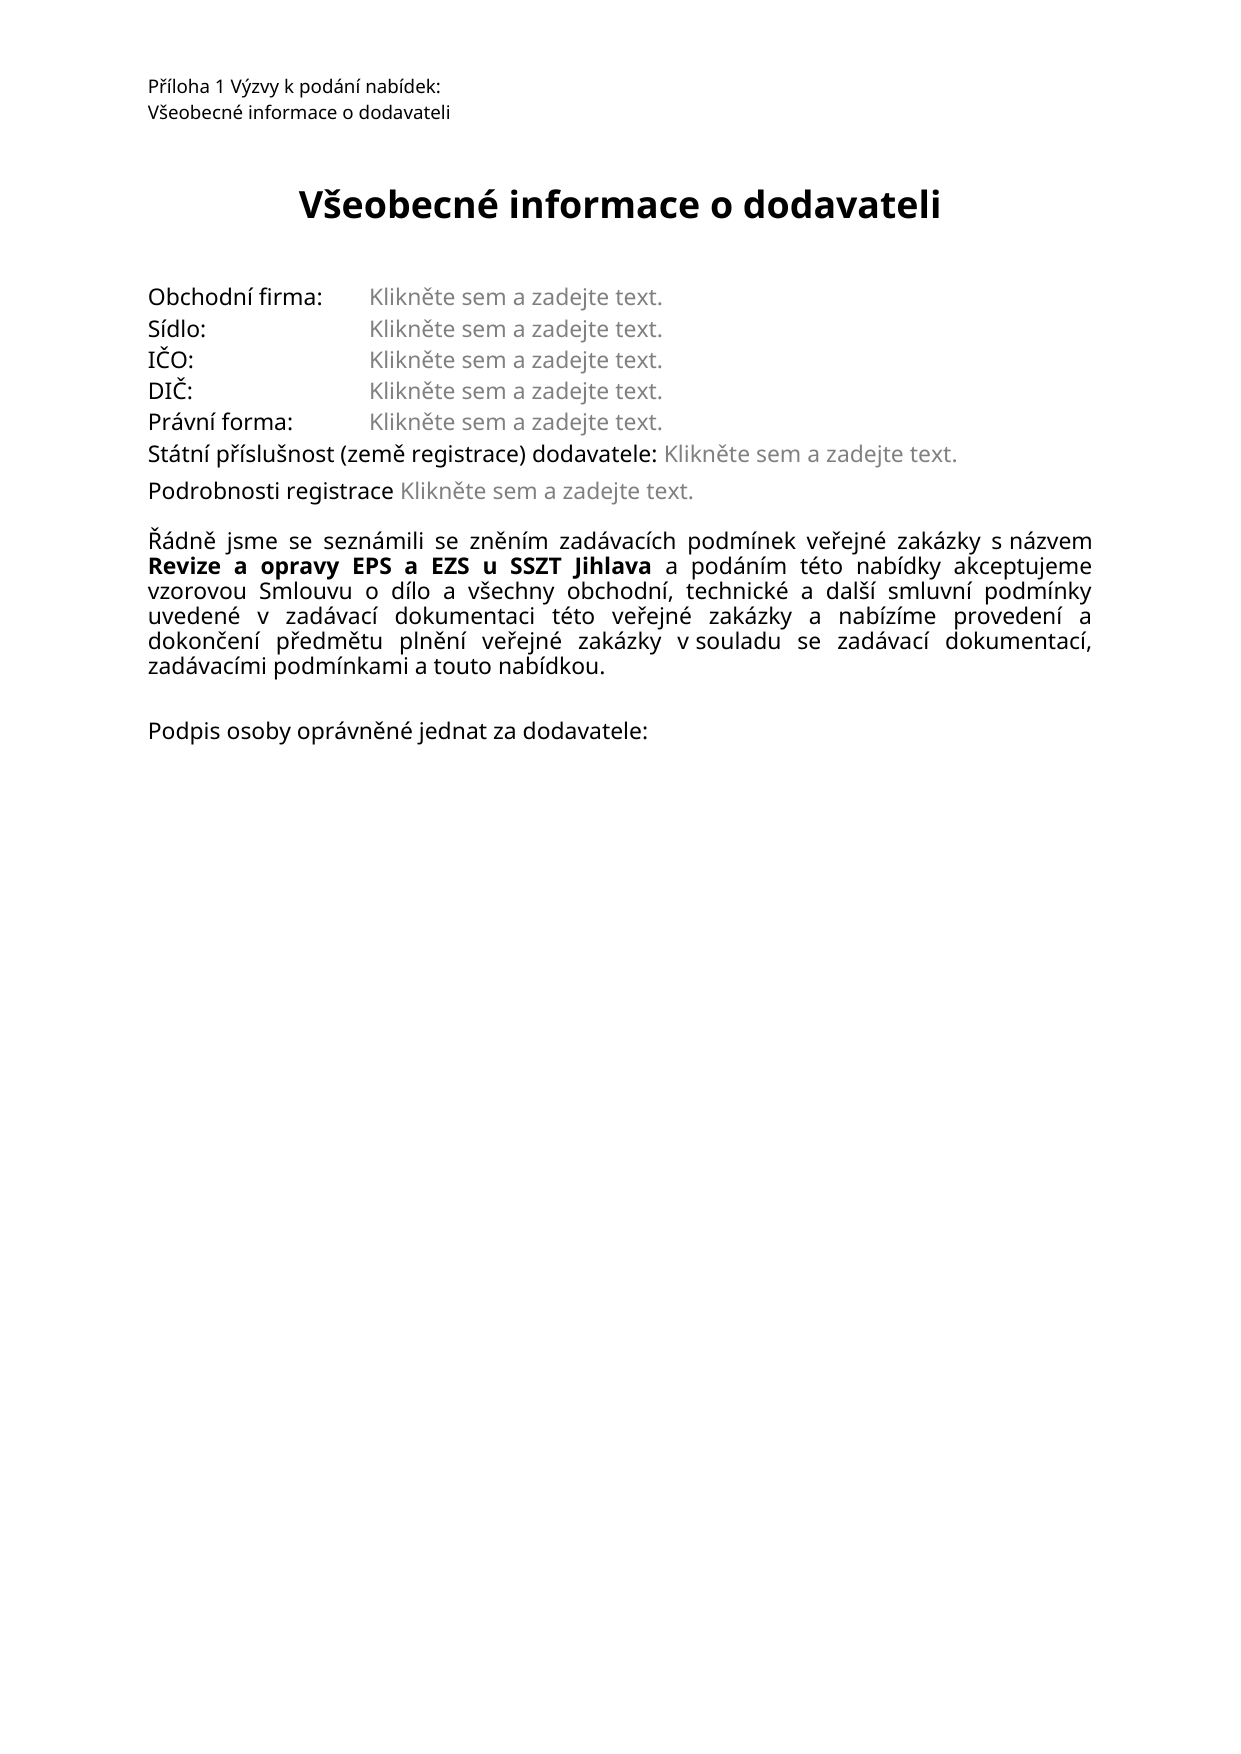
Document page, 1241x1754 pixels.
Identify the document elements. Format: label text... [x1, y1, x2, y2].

title Všeobecné informace o dodavateli [148, 178, 1093, 229]
text Sídlo: [148, 317, 1093, 342]
text Právní forma: [148, 411, 1093, 436]
text Obchodní firma: [148, 286, 1093, 311]
text Státní příslušnost (země registrace) dodavatele: [148, 442, 1093, 467]
text DIČ: [148, 379, 1093, 404]
text Podpis osoby oprávněné jednat za dodavatele: [148, 714, 1093, 746]
text IČO: [148, 348, 1093, 373]
text Podrobnosti registrace [148, 479, 1093, 504]
text Řádně jsme se seznámili se zněním zadávacích podmínek veřejné zakázky s názvem Revize a opravy EPS a EZS u SSZT Jihlava a podáním této nabídky akceptujeme vzorovou Smlouvu o dílo a všechny obchodní, technické a další smluvní podmínky uvedené v zadávací dokumentaci této veřejné zakázky a nabízíme provedení a dokončení předmětu plnění veřejné zakázky v souladu se zadávací dokumentací, zadávacími podmínkami a touto nabídkou. [148, 529, 1093, 679]
